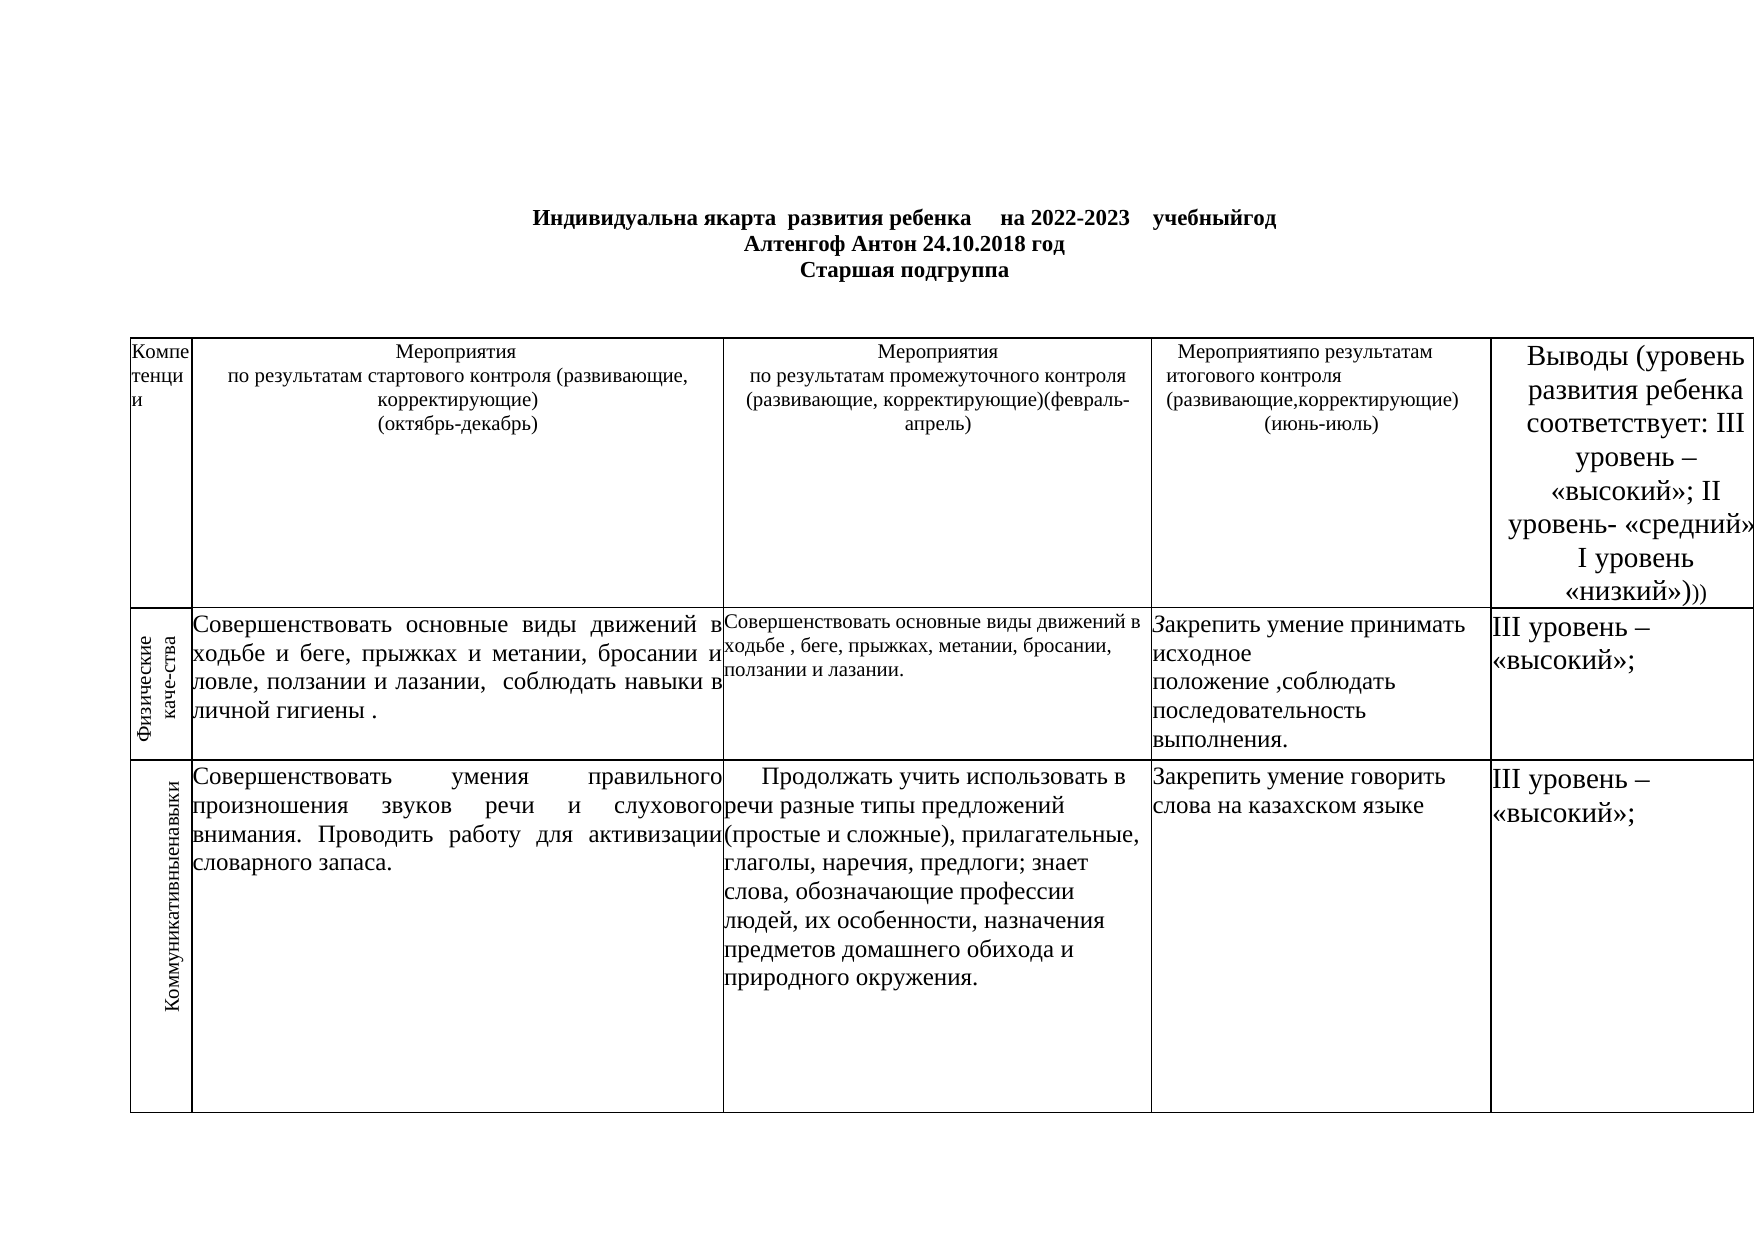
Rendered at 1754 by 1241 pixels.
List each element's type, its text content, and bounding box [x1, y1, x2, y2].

table_cell Совершенствовать умения правильного произношения звуков речи и слухового внимания. Проводить работу для активизации словарного запаса. [193, 761, 723, 1111]
table_header Мероприятия по результатам стартового контроля (развивающие, корректирующие) (октябрь-декабрь) [193, 339, 723, 607]
text Алтенгоф Антон 24.10.2018 год [173, 230, 1636, 256]
table_header Мероприятияпо результатам итогового контроля (развивающие,корректирующие) (июнь-июль) [1152, 339, 1490, 607]
table_header Выводы (уровень развития ребенка соответствует: III уровень – «высокий»; II уровень- «средний»; I уровень «низкий»))) [1492, 339, 1753, 607]
table_cell III уровень – «высокий»; [1492, 609, 1753, 759]
table_header Компетенции [131, 339, 191, 607]
table_cell Совершенствовать основные виды движений в ходьбе , беге, прыжках, метании, бросании, ползании и лазании. [724, 608, 1151, 759]
table_cell III уровень – «высокий»; [1492, 761, 1753, 1111]
table_cell Закрепить умение принимать исходное положение ,соблюдать последовательность выполнения. [1152, 608, 1490, 759]
table_cell Физические каче-ства [131, 609, 191, 759]
table_cell Коммуникативныенавыки [131, 761, 191, 1111]
text Индивидуальна якарта развития ребенка на 2022-2023 учебныйгод [173, 203, 1636, 230]
table_header Мероприятия по результатам промежуточного контроля (развивающие, корректирующие)(февраль-апрель) [724, 339, 1151, 607]
table_cell Закрепить умение говорить слова на казахском языке [1152, 761, 1490, 1111]
text Старшая подгруппа [173, 256, 1636, 283]
table_cell Продолжать учить использовать в речи разные типы предложений (простые и сложные), прилагательные, глаголы, наречия, предлоги; знает слова, обозначающие профессии людей, их особенности, назначения предметов домашнего обихода и природного окружения. [724, 761, 1151, 1111]
table_cell Совершенствовать основные виды движений в ходьбе и беге, прыжках и метании, бросании и ловле, ползании и лазании, соблюдать навыки в личной гигиены . [193, 608, 723, 759]
